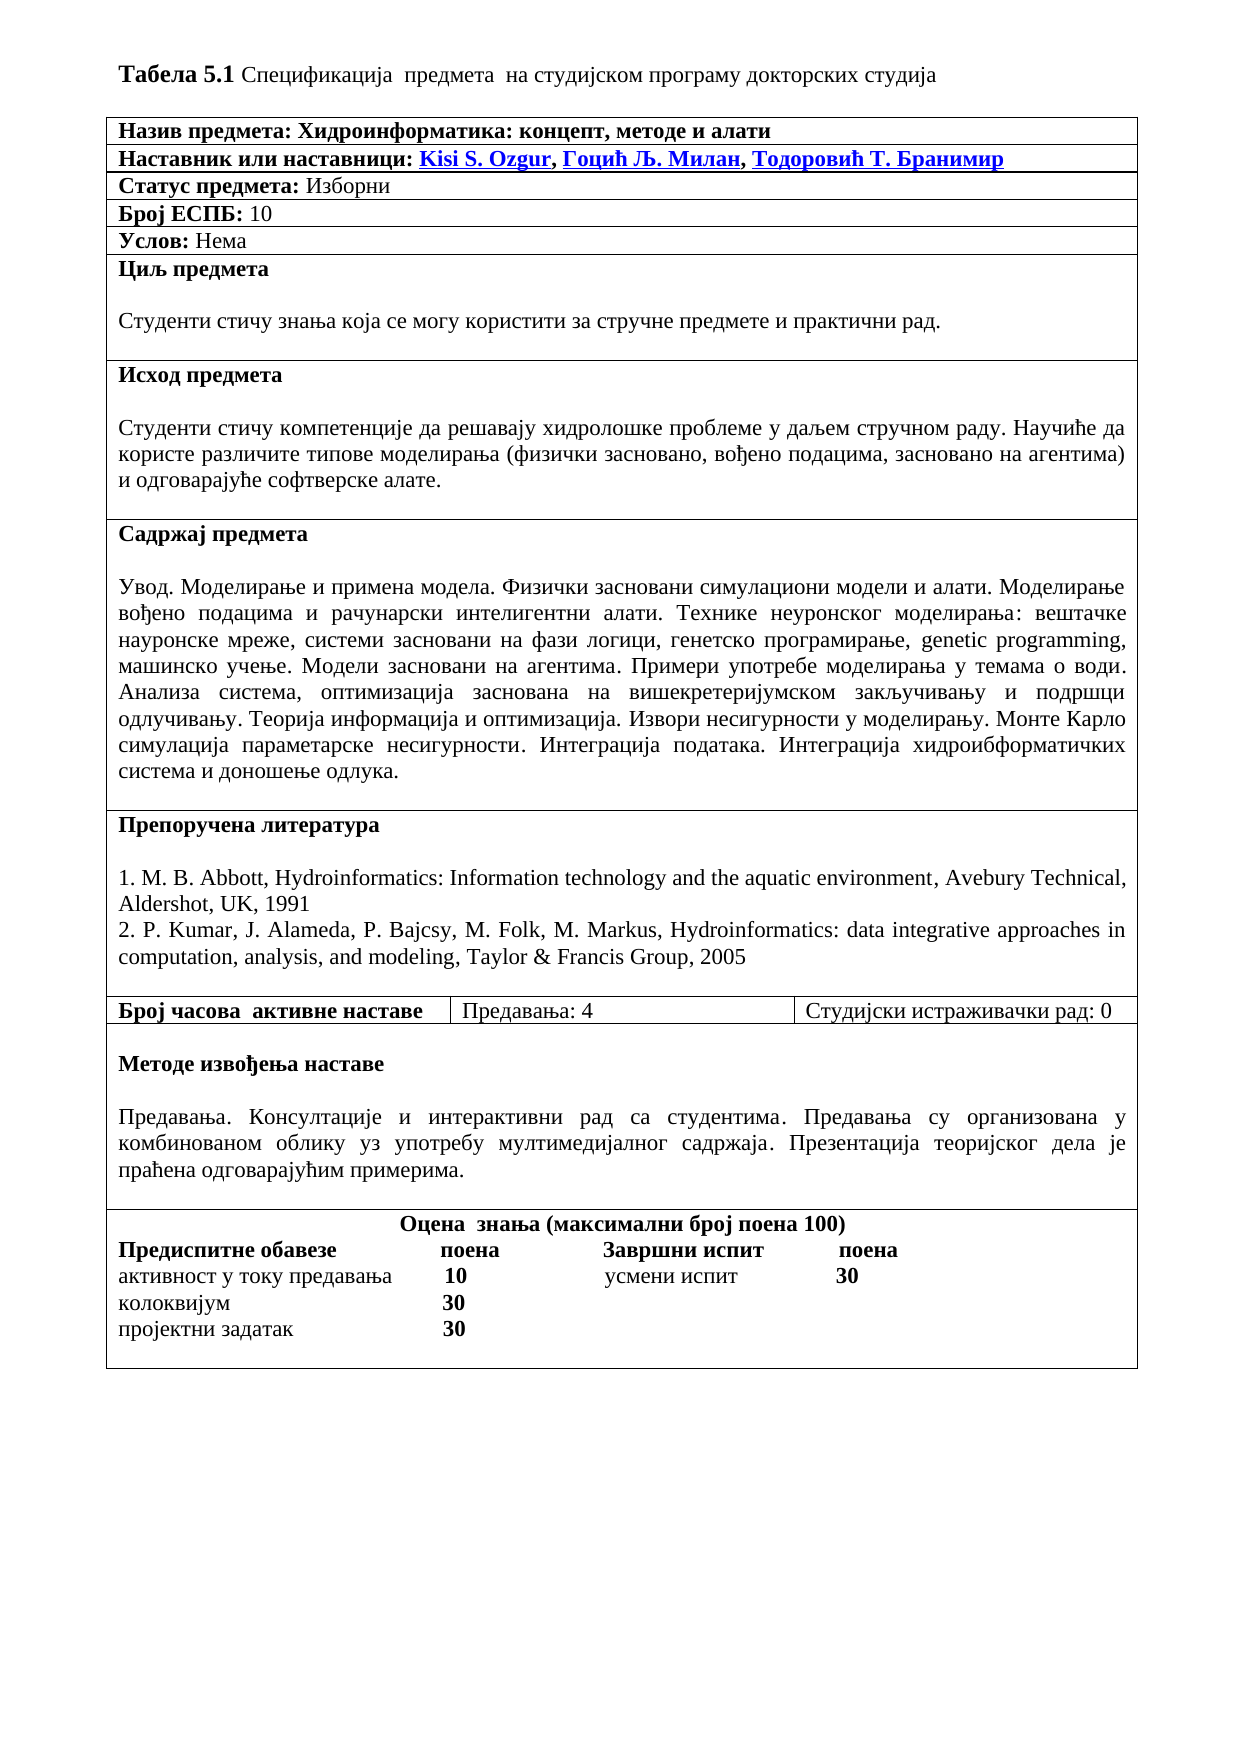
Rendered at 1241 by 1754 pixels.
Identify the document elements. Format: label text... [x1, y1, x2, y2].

table_cell Садржај предмета Увод. Моделирање и примена модела. Физички засновани симулациони модели и алати. Моделирање вођено подацима и рачунарски интелигентни алати. Технике неуронског моделирања: вештачке науронске мреже, системи засновани на фази логици, генетско програмирање, genetic programming, машинско учење. Модели засновани на агентима. Примери употребе моделирања у темама о води. Анализа система, оптимизација заснована на вишекретеријумском закључивању и подршци одлучивању. Теорија информација и оптимизација. Извори несигурности у моделирању. Монте Карло симулација параметарске несигурности. Интеграција података. Интеграција хидроибформатичких система и доношење одлука. [107, 520, 1137, 810]
table_cell Предавања: 4 [451, 997, 794, 1023]
text Табела 5.1 Спецификација предмета на студијском програму докторских студија [118, 59, 1181, 88]
table_cell Исход предмета Студенти стичу компетенције да решавају хидролошке проблеме у даљем стручном раду. Научиће да користе различите типове моделирања (физички засновано, вођено подацима, засновано на агентима) и одговарајуће софтверске алате. [107, 361, 1137, 519]
table_cell Услов: Нема [107, 227, 1137, 253]
table_cell Број часова активне наставе [107, 997, 450, 1023]
table_cell Број ЕСПБ: 10 [107, 200, 1137, 226]
table_cell Методе извођења наставе Предавања. Консултације и интерактивни рад са студентима. Предавања су организована у комбинованом облику уз употребу мултимедијалног садржаја. Презентација теоријског дела је праћена одговарајућим примерима. [107, 1024, 1137, 1208]
table_cell Студијски истраживачки рад: 0 [795, 997, 1137, 1023]
table_cell Препоручена литература 1. M. B. Abbott, Hydroinformatics: Information technology and the aquatic environment, Avebury Technical, Aldershot, UK, 1991 2. P. Kumar, J. Alameda, P. Bajcsy, M. Folk, M. Markus, Hydroinformatics: data integrative approaches in computation, analysis, and modeling, Taylor & Francis Group, 2005 [107, 811, 1137, 996]
table_cell Статус предмета: Изборни [107, 173, 1137, 199]
table_cell Циљ предмета Студенти стичу знања која се могу користити за стручне предмете и практични рад. [107, 255, 1137, 360]
table_cell Оцена знања (максимални број поена 100) Предиспитне обавезе поена Завршни испит поена активност у току предавања 10 усмени испит 30 колоквијум 30 пројектни задатак 30 [107, 1210, 1137, 1368]
table_header Назив предмета: Хидроинформатика: концепт, методе и алати [107, 118, 1137, 144]
table_cell Наставник или наставници: Kisi S. Ozgur, Гоцић Љ. Милан, Тодоровић Т. Бранимир [107, 145, 1137, 171]
